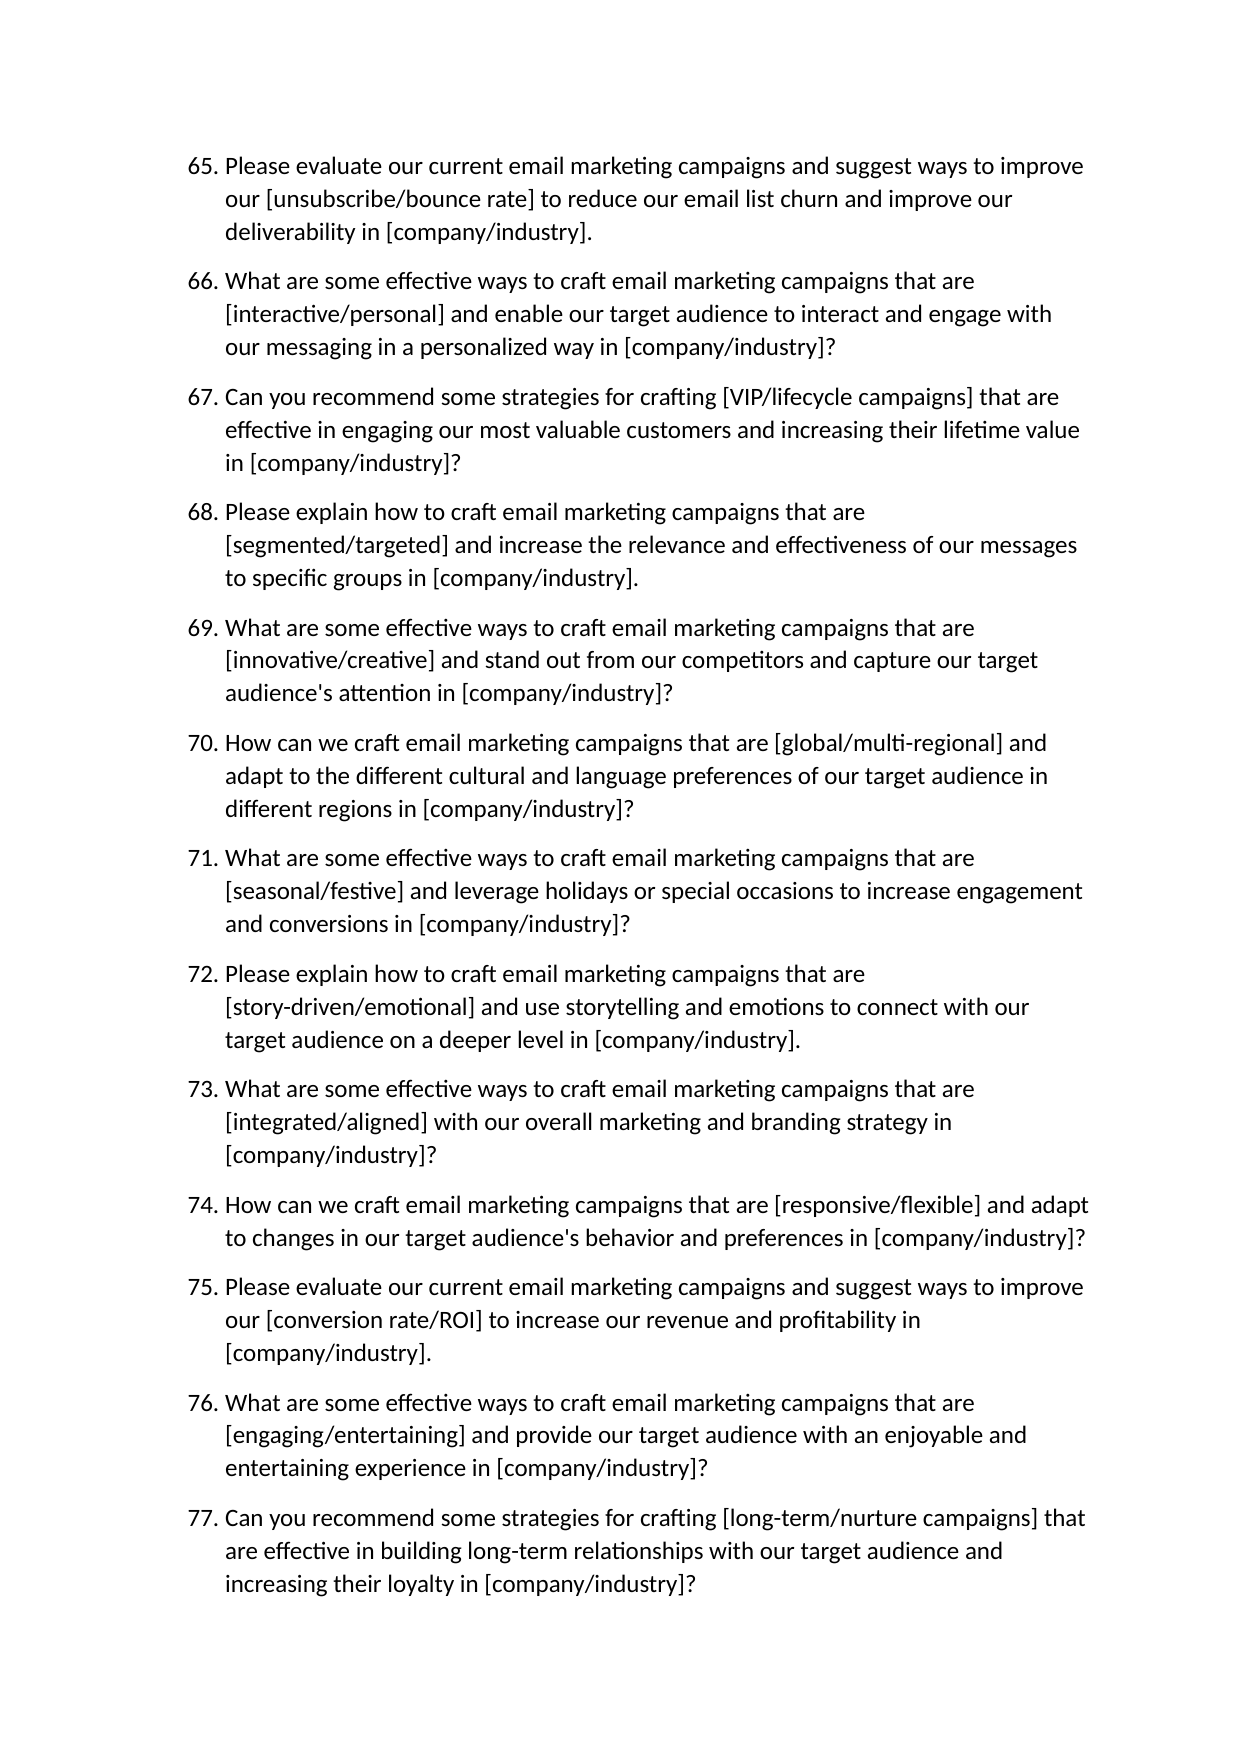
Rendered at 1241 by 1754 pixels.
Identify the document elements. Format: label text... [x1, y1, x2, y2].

list Please evaluate our current email marketing campaigns and suggest ways to improve our [unsubscribe/bounce rate] to reduce our email list churn and improve our deliverability in [company/industry]. [187, 150, 1090, 246]
list Please explain how to craft email marketing campaigns that are [story-driven/emotional] and use storytelling and emotions to connect with our target audience on a deeper level in [company/industry]. [187, 958, 1090, 1054]
list Please evaluate our current email marketing campaigns and suggest ways to improve our [conversion rate/ROI] to increase our revenue and profitability in [company/industry]. [187, 1271, 1090, 1368]
list What are some effective ways to craft email marketing campaigns that are [innovative/creative] and stand out from our competitors and capture our target audience's attention in [company/industry]? [187, 612, 1090, 708]
list What are some effective ways to craft email marketing campaigns that are [interactive/personal] and enable our target audience to interact and engage with our messaging in a personalized way in [company/industry]? [187, 265, 1090, 362]
list What are some effective ways to craft email marketing campaigns that are [seasonal/festive] and leverage holidays or special occasions to increase engagement and conversions in [company/industry]? [187, 842, 1090, 939]
list Please explain how to craft email marketing campaigns that are [segmented/targeted] and increase the relevance and effectiveness of our messages to specific groups in [company/industry]. [187, 496, 1090, 593]
list What are some effective ways to craft email marketing campaigns that are [engaging/entertaining] and provide our target audience with an enjoyable and entertaining experience in [company/industry]? [187, 1387, 1090, 1483]
list Can you recommend some strategies for crafting [long-term/nurture campaigns] that are effective in building long-term relationships with our target audience and increasing their loyalty in [company/industry]? [187, 1502, 1090, 1598]
list How can we craft email marketing campaigns that are [global/multi-regional] and adapt to the different cultural and language preferences of our target audience in different regions in [company/industry]? [187, 727, 1090, 823]
list What are some effective ways to craft email marketing campaigns that are [integrated/aligned] with our overall marketing and branding strategy in [company/industry]? [187, 1073, 1090, 1170]
list How can we craft email marketing campaigns that are [responsive/flexible] and adapt to changes in our target audience's behavior and preferences in [company/industry]? [187, 1189, 1090, 1252]
list Can you recommend some strategies for crafting [VIP/lifecycle campaigns] that are effective in engaging our most valuable customers and increasing their lifetime value in [company/industry]? [187, 381, 1090, 477]
